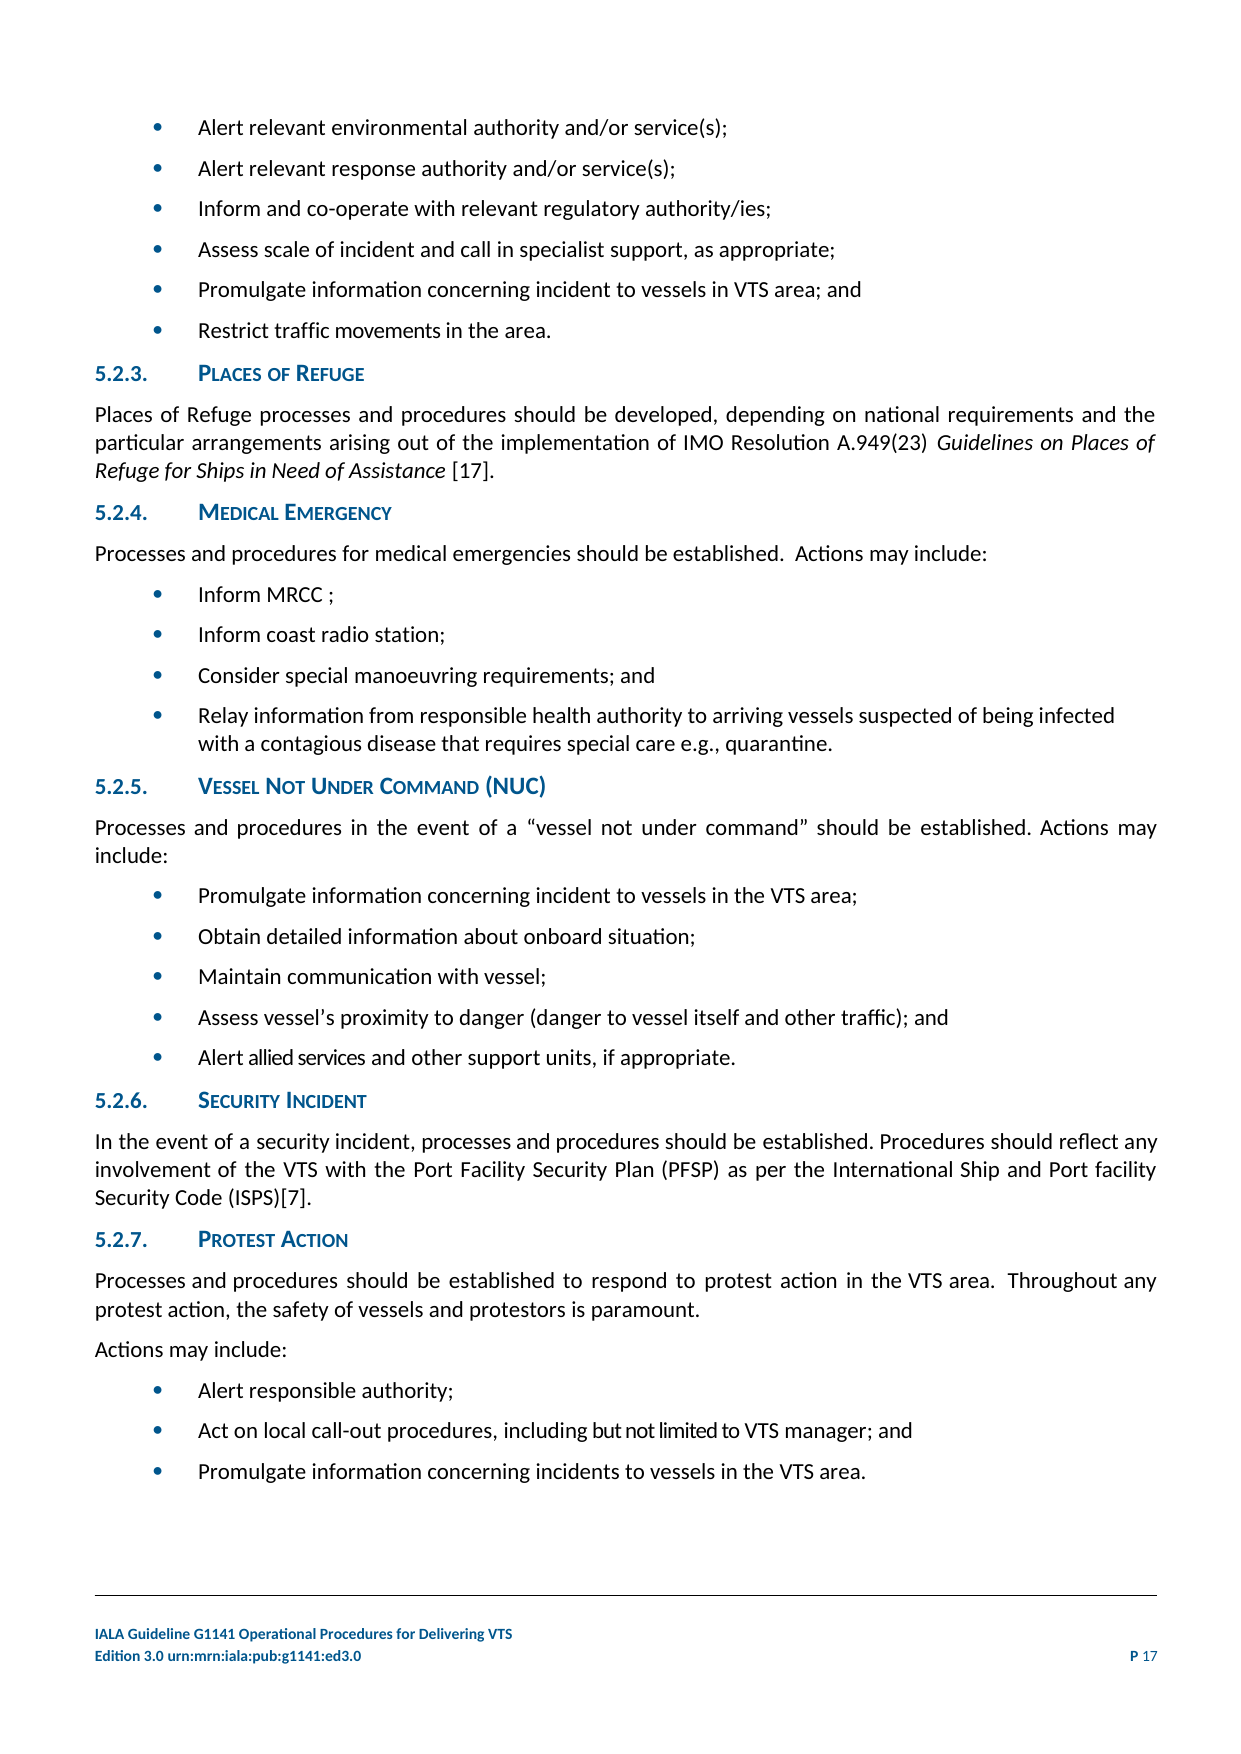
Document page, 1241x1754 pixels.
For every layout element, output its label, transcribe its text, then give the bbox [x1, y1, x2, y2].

text Processes and procedures in the event of a “vessel not under command” should be established. Actions may include: [94, 813, 1157, 869]
text Relay information from responsible health authority to arriving vessels suspected of being infected with a contagious disease that requires special care e.g., quarantine. [153, 701, 1157, 757]
text Alert allied services and other support units, if appropriate. [153, 1043, 1157, 1072]
text Inform MRCC ; [153, 580, 1157, 608]
text Promulgate information concerning incidents to vessels in the VTS area. [153, 1457, 1157, 1485]
text Inform and co-operate with relevant regulatory authority/ies; [153, 194, 1157, 223]
text Processes and procedures should be established to respond to protest action in the VTS area. Throughout any protest action, the safety of vessels and protestors is paramount. [94, 1267, 1157, 1323]
text Act on local call-out procedures, including but not limited to VTS manager; and [153, 1416, 1157, 1444]
text Assess scale of incident and call in specialist support, as appropriate; [153, 235, 1157, 263]
text Promulgate information concerning incident to vessels in VTS area; and [153, 276, 1157, 304]
text Inform coast radio station; [153, 620, 1157, 648]
text In the event of a security incident, processes and procedures should be established. Procedures should reflect any involvement of the VTS with the Port Facility Security Plan (PFSP) as per the International Ship and Port facility Security Code (ISPS)[7]. [94, 1127, 1157, 1211]
text Restrict traffic movements in the area. [153, 316, 1157, 344]
text Actions may include: [94, 1335, 1157, 1363]
text Alert relevant environmental authority and/or service(s); [153, 113, 1157, 142]
subtitle Places of Refuge [94, 357, 1069, 387]
text Places of Refuge processes and procedures should be developed, depending on national requirements and the particular arrangements arising out of the implementation of IMO Resolution A.949(23) Guidelines on Places of Refuge for Ships in Need of Assistance [17]. [94, 400, 1157, 484]
text Maintain communication with vessel; [153, 962, 1157, 991]
text Assess vessel’s proximity to danger (danger to vessel itself and other traffic); and [153, 1003, 1157, 1031]
text Promulgate information concerning incident to vessels in the VTS area; [153, 881, 1157, 909]
text Processes and procedures for medical emergencies should be established. Actions may include: [94, 539, 1157, 567]
text Alert relevant response authority and/or service(s); [153, 154, 1157, 182]
text Obtain detailed information about onboard situation; [153, 922, 1157, 950]
subtitle Protest Action [94, 1224, 1069, 1254]
subtitle Vessel Not Under Command (NUC) [94, 770, 1069, 800]
text Alert responsible authority; [153, 1376, 1157, 1404]
subtitle Security Incident [94, 1084, 1069, 1114]
subtitle Medical Emergency [94, 496, 1069, 527]
text Consider special manoeuvring requirements; and [153, 661, 1157, 689]
